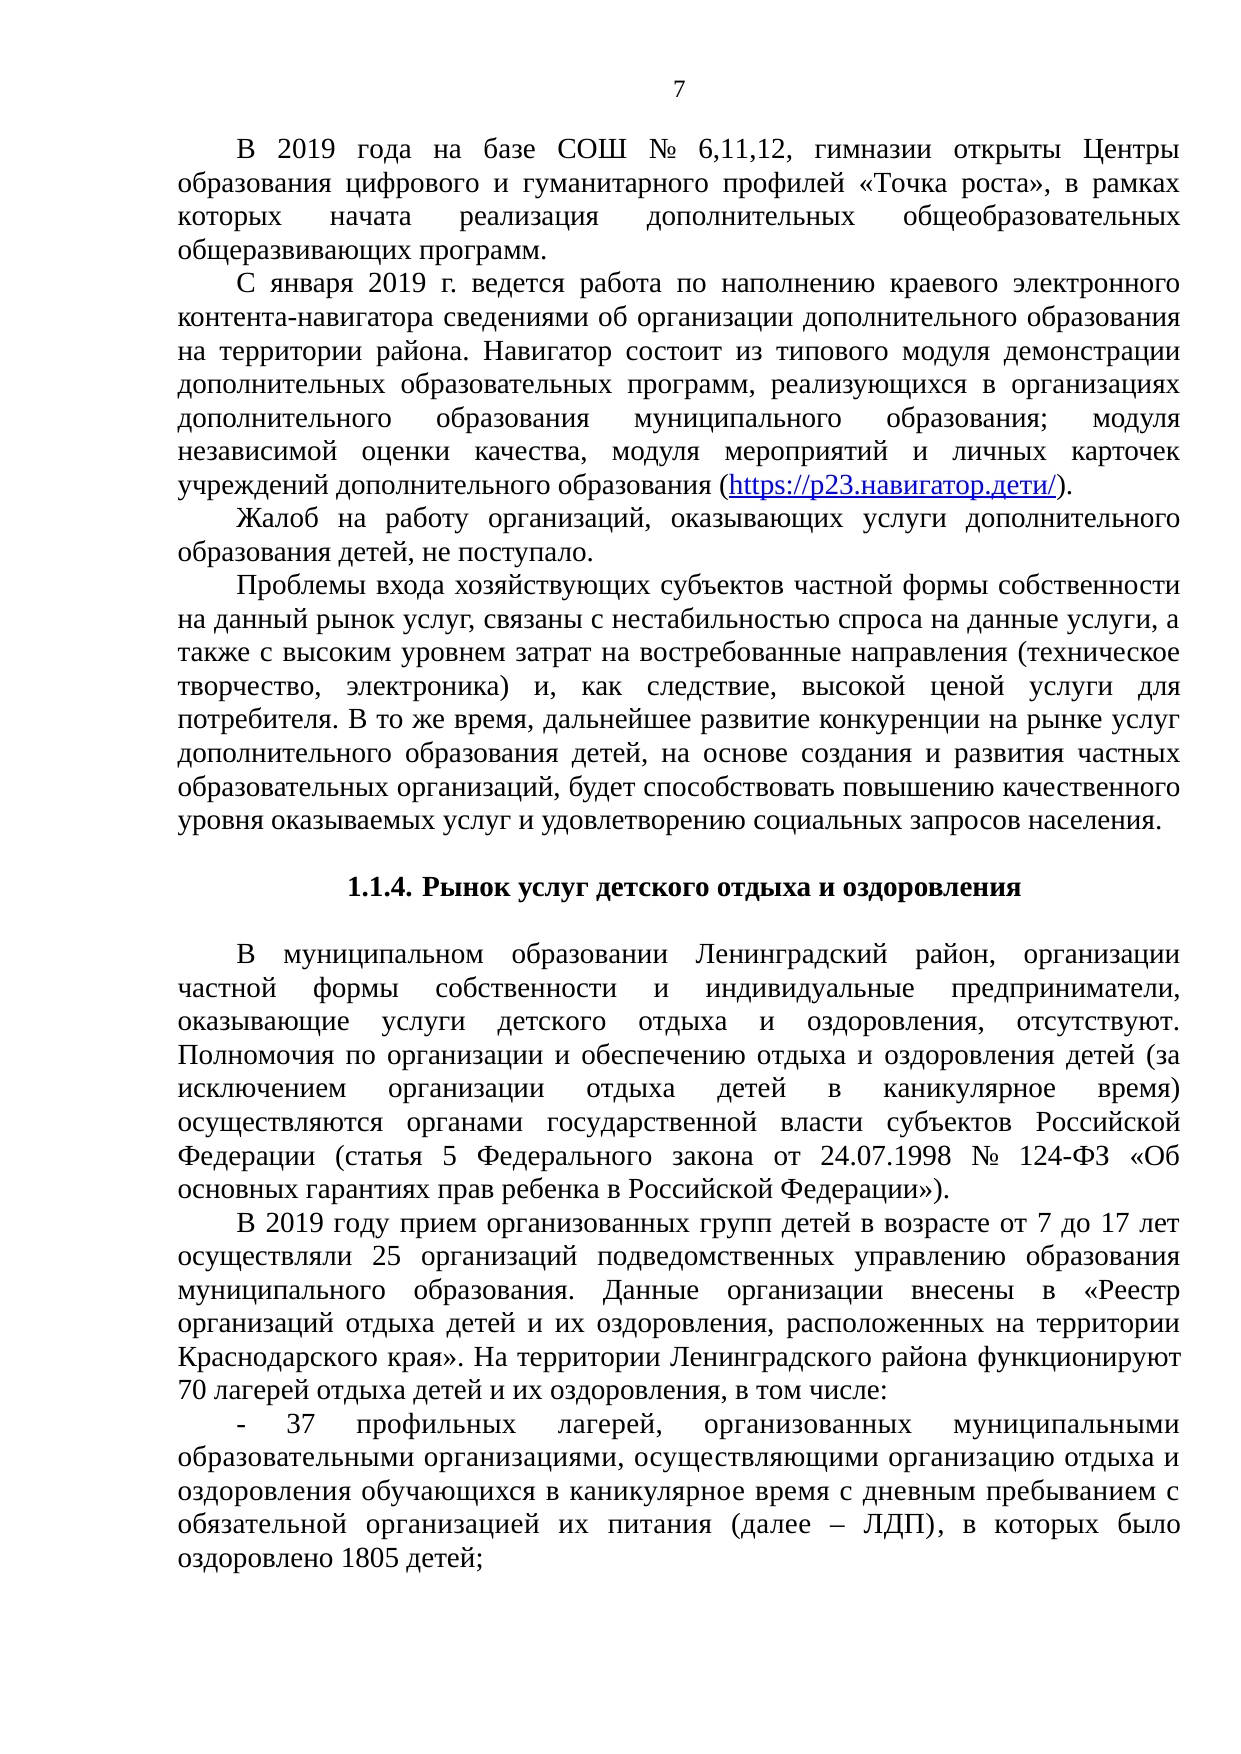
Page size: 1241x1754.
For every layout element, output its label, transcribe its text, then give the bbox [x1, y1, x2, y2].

subtitle - 37 профильных лагерей, организованных муниципальными образовательными организациями, осуществляющими организацию отдыха и оздоровления обучающихся в каникулярное время с дневным пребыванием с обязательной организацией их питания (далее – ЛДП), в которых было оздоровлено 1805 детей; [177, 1406, 1181, 1574]
text С января 2019 г. ведется работа по наполнению краевого электронного контента-навигатора сведениями об организации дополнительного образования на территории района. Навигатор состоит из типового модуля демонстрации дополнительных образовательных программ, реализующихся в организациях дополнительного образования муниципального образования; модуля независимой оценки качества, модуля мероприятий и личных карточек учреждений дополнительного образования (https://р23.навигатор.дети/). [177, 266, 1181, 500]
text В 2019 году прием организованных групп детей в возрасте от 7 до 17 лет осуществляли 25 организаций подведомственных управлению образования муниципального образования. Данные организации внесены в «Реестр организаций отдыха детей и их оздоровления, расположенных на территории Краснодарского края». На территории Ленинградского района функционируют 70 лагерей отдыха детей и их оздоровления, в том числе: [177, 1205, 1181, 1406]
list Рынок услуг детского отдыха и оздоровления [187, 869, 1181, 903]
text В 2019 года на базе СОШ № 6,11,12, гимназии открыты Центры образования цифрового и гуманитарного профилей «Точка роста», в рамках которых начата реализация дополнительных общеобразовательных общеразвивающих программ. [177, 131, 1181, 266]
text Жалоб на работу организаций, оказывающих услуги дополнительного образования детей, не поступало. [177, 500, 1181, 567]
text В муниципальном образовании Ленинградский район, организации частной формы собственности и индивидуальные предприниматели, оказывающие услуги детского отдыха и оздоровления, отсутствуют. Полномочия по организации и обеспечению отдыха и оздоровления детей (за исключением организации отдыха детей в каникулярное время) осуществляются органами государственной власти субъектов Российской Федерации (статья 5 Федерального закона от 24.07.1998 № 124-ФЗ «Об основных гарантиях прав ребенка в Российской Федерации»). [177, 936, 1181, 1205]
text Проблемы входа хозяйствующих субъектов частной формы собственности на данный рынок услуг, связаны с нестабильностью спроса на данные услуги, а также с высоким уровнем затрат на востребованные направления (техническое творчество, электроника) и, как следствие, высокой ценой услуги для потребителя. В то же время, дальнейшее развитие конкуренции на рынке услуг дополнительного образования детей, на основе создания и развития частных образовательных организаций, будет способствовать повышению качественного уровня оказываемых услуг и удовлетворению социальных запросов населения. [177, 567, 1181, 836]
